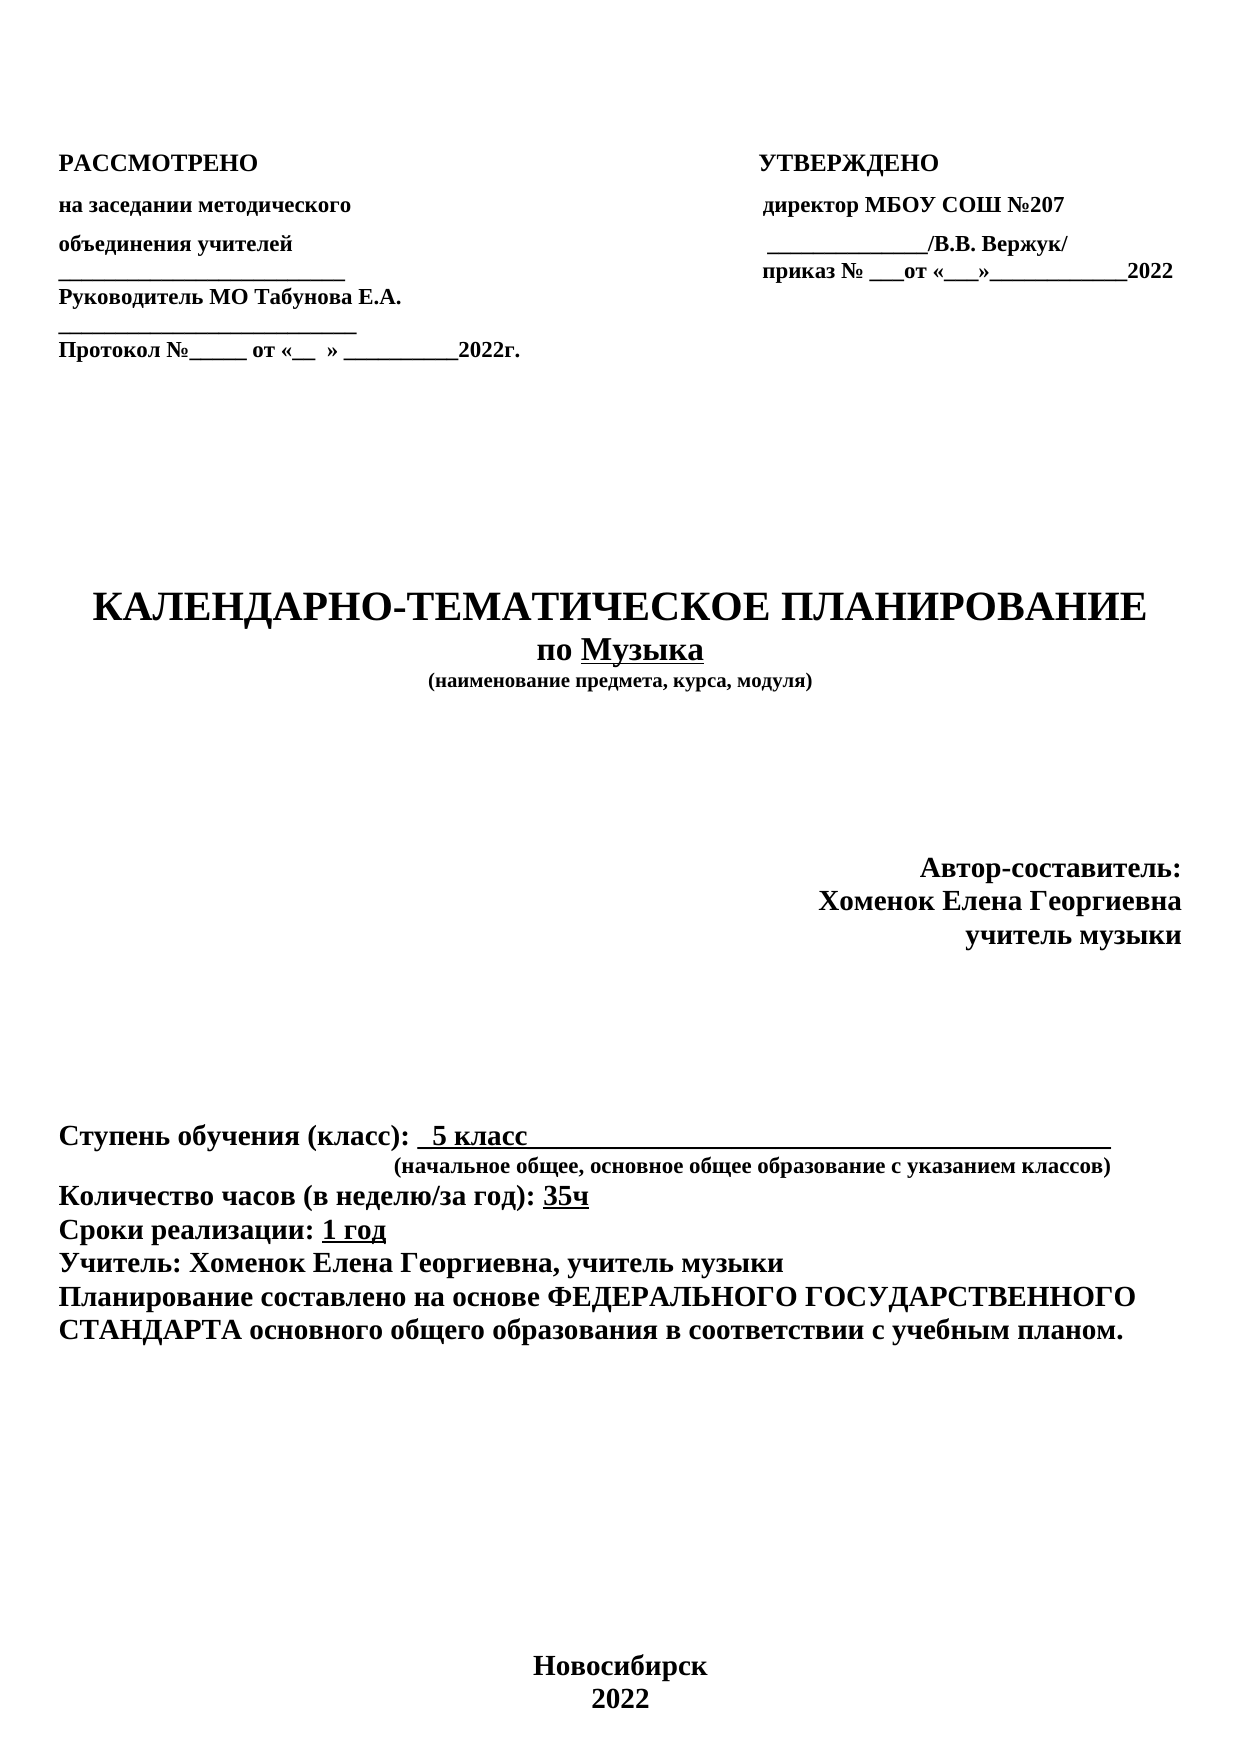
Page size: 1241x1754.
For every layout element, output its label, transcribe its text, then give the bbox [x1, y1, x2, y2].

text на заседании методического директор МБОУ СОШ №207 [58, 191, 1182, 217]
text (начальное общее, основное общее образование с указанием классов) [58, 1152, 1182, 1178]
text объединения учителей ______________/В.В. Вержук/ [58, 231, 1182, 257]
text Руководитель МО Табунова Е.А. [58, 283, 1182, 309]
text Количество часов (в неделю/за год): 35ч [58, 1178, 1182, 1212]
text Новосибирск [58, 1648, 1182, 1681]
text Хоменок Елена Георгиевна [58, 883, 1182, 917]
text Ступень обучения (класс): _5 класс________________________________________ [58, 1118, 1182, 1152]
text Сроки реализации: 1 год [58, 1212, 1182, 1245]
text _________________________ приказ № ___от «___»____________2022 [58, 257, 1182, 283]
text 2022 [58, 1681, 1182, 1715]
text (наименование предмета, курса, модуля) [58, 668, 1182, 692]
text Учитель: Хоменок Елена Георгиевна, учитель музыки [58, 1245, 1182, 1279]
text КАЛЕНДАРНО-ТЕМАТИЧЕСКОЕ ПЛАНИРОВАНИЕ [58, 581, 1182, 629]
text по Музыка [58, 629, 1182, 668]
text Автор-составитель: [58, 850, 1182, 883]
text Планирование составлено на основе ФЕДЕРАЛЬНОГО ГОСУДАРСТВЕННОГО СТАНДАРТА основного общего образования в соответствии с учебным планом. [58, 1279, 1182, 1346]
text РАССМОТРЕНО УТВЕРЖДЕНО [58, 148, 1182, 177]
text __________________________ [58, 309, 1182, 336]
text Протокол №_____ от «__ » __________2022г. [58, 336, 1182, 362]
text учитель музыки [58, 917, 1182, 951]
